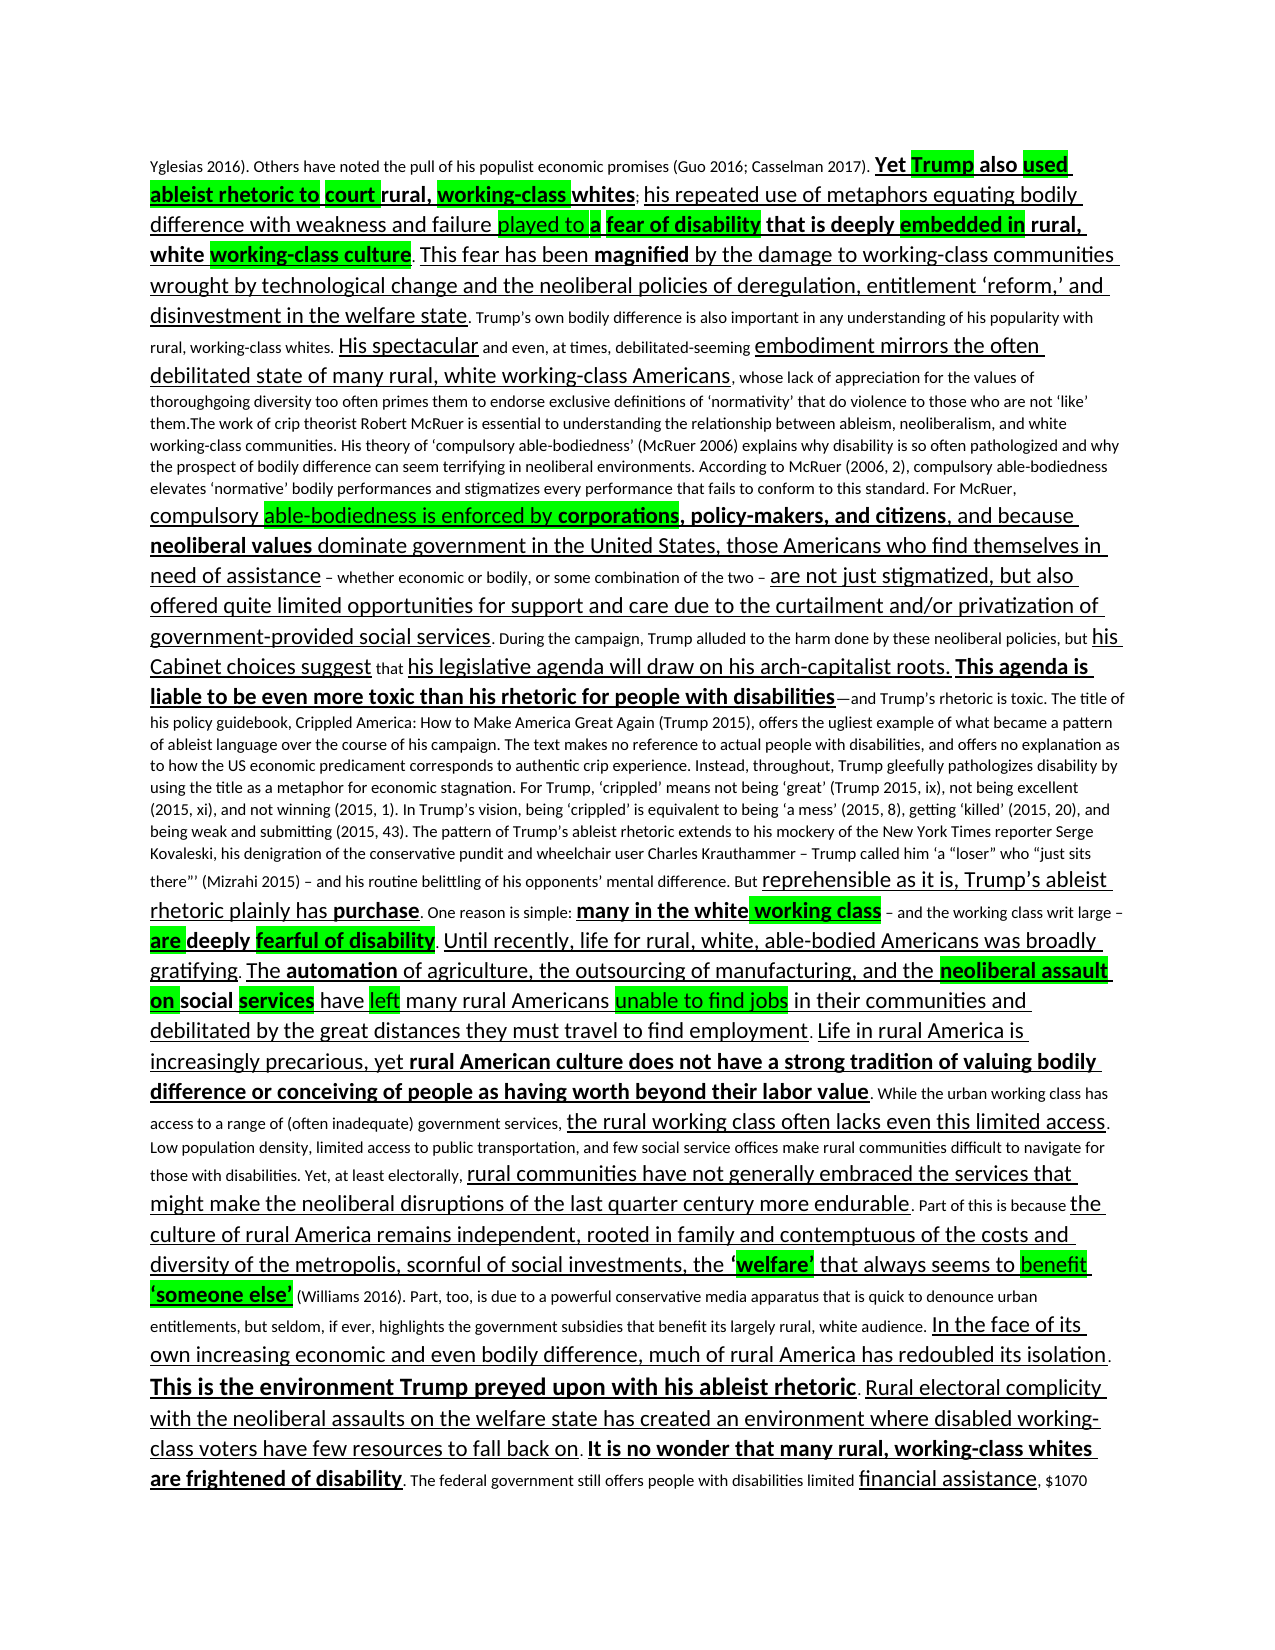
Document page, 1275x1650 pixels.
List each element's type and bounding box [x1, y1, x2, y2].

text [150, 150, 1125, 1492]
